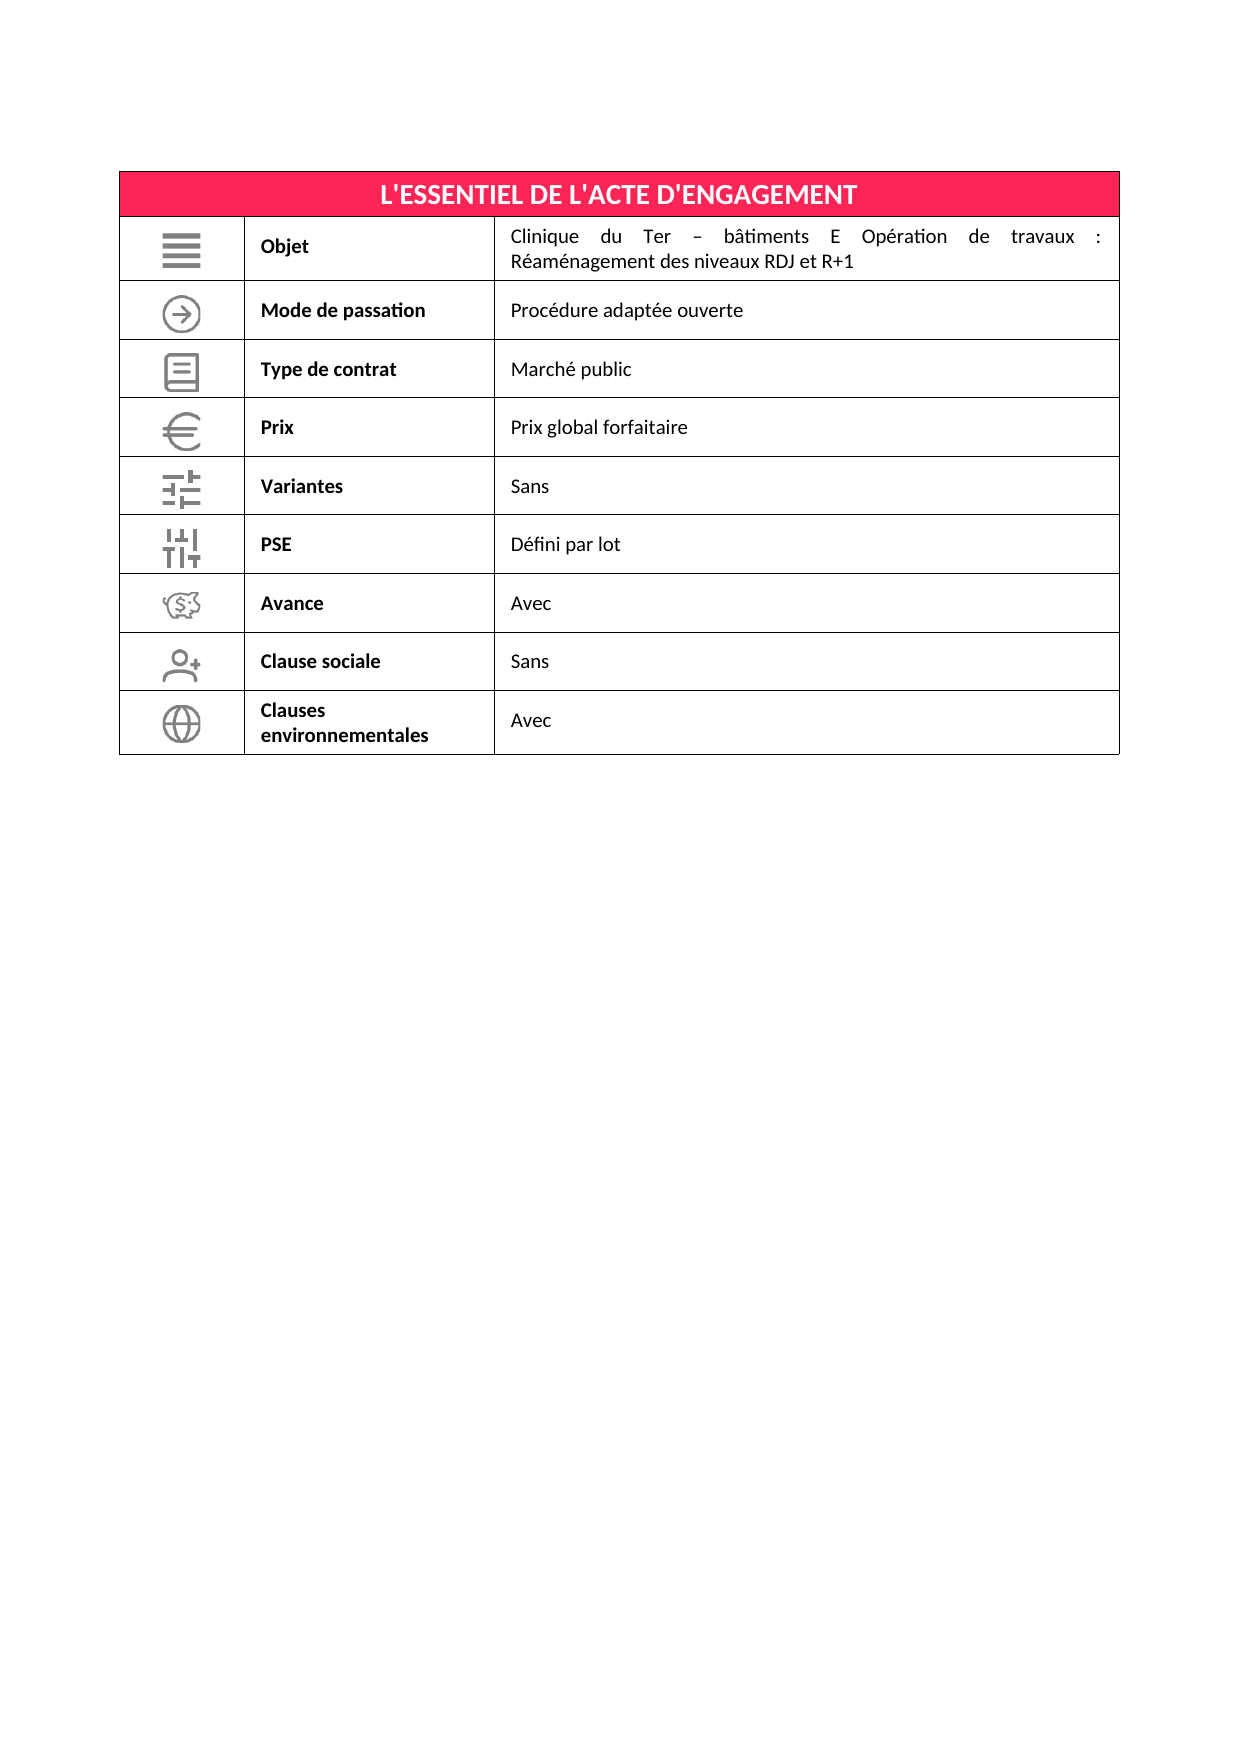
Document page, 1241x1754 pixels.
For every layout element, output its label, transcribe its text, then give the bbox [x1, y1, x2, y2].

picture [162, 353, 201, 392]
table_cell Avance [245, 574, 494, 631]
table_cell Marché public [495, 340, 1119, 397]
picture [162, 412, 201, 451]
picture [162, 592, 201, 619]
table_cell [120, 217, 244, 280]
table_cell [120, 340, 244, 397]
picture [162, 231, 201, 270]
table_cell Prix global forfaitaire [495, 398, 1119, 456]
table_cell Variantes [245, 457, 494, 514]
table_cell [120, 281, 244, 339]
table_cell [120, 398, 244, 456]
picture [162, 295, 201, 333]
picture [162, 470, 201, 509]
table_cell PSE [245, 515, 494, 573]
table_cell Sans [495, 457, 1119, 514]
table_cell Avec [495, 574, 1119, 631]
table_cell Avec [495, 691, 1119, 754]
table_cell [120, 633, 244, 690]
table_cell [120, 515, 244, 573]
table_cell Clause sociale [245, 633, 494, 690]
picture [162, 705, 201, 743]
table_cell Procédure adaptée ouverte [495, 281, 1119, 339]
table_cell Prix [245, 398, 494, 456]
table_cell Défini par lot [495, 515, 1119, 573]
table_cell [120, 457, 244, 514]
picture [162, 529, 201, 568]
table_header L'ESSENTIEL DE L'ACTE D'ENGAGEMENT [120, 172, 1119, 216]
table_cell Type de contrat [245, 340, 494, 397]
table_cell Objet [245, 217, 494, 280]
table_cell [120, 691, 244, 754]
table_cell Mode de passation [245, 281, 494, 339]
table_cell Sans [495, 633, 1119, 690]
table_cell Clauses environnementales [245, 691, 494, 754]
table_cell Clinique du Ter – bâtiments E Opération de travaux : Réaménagement des niveaux RDJ et R+1 [495, 217, 1119, 280]
picture [162, 646, 201, 685]
table_cell [120, 574, 244, 631]
